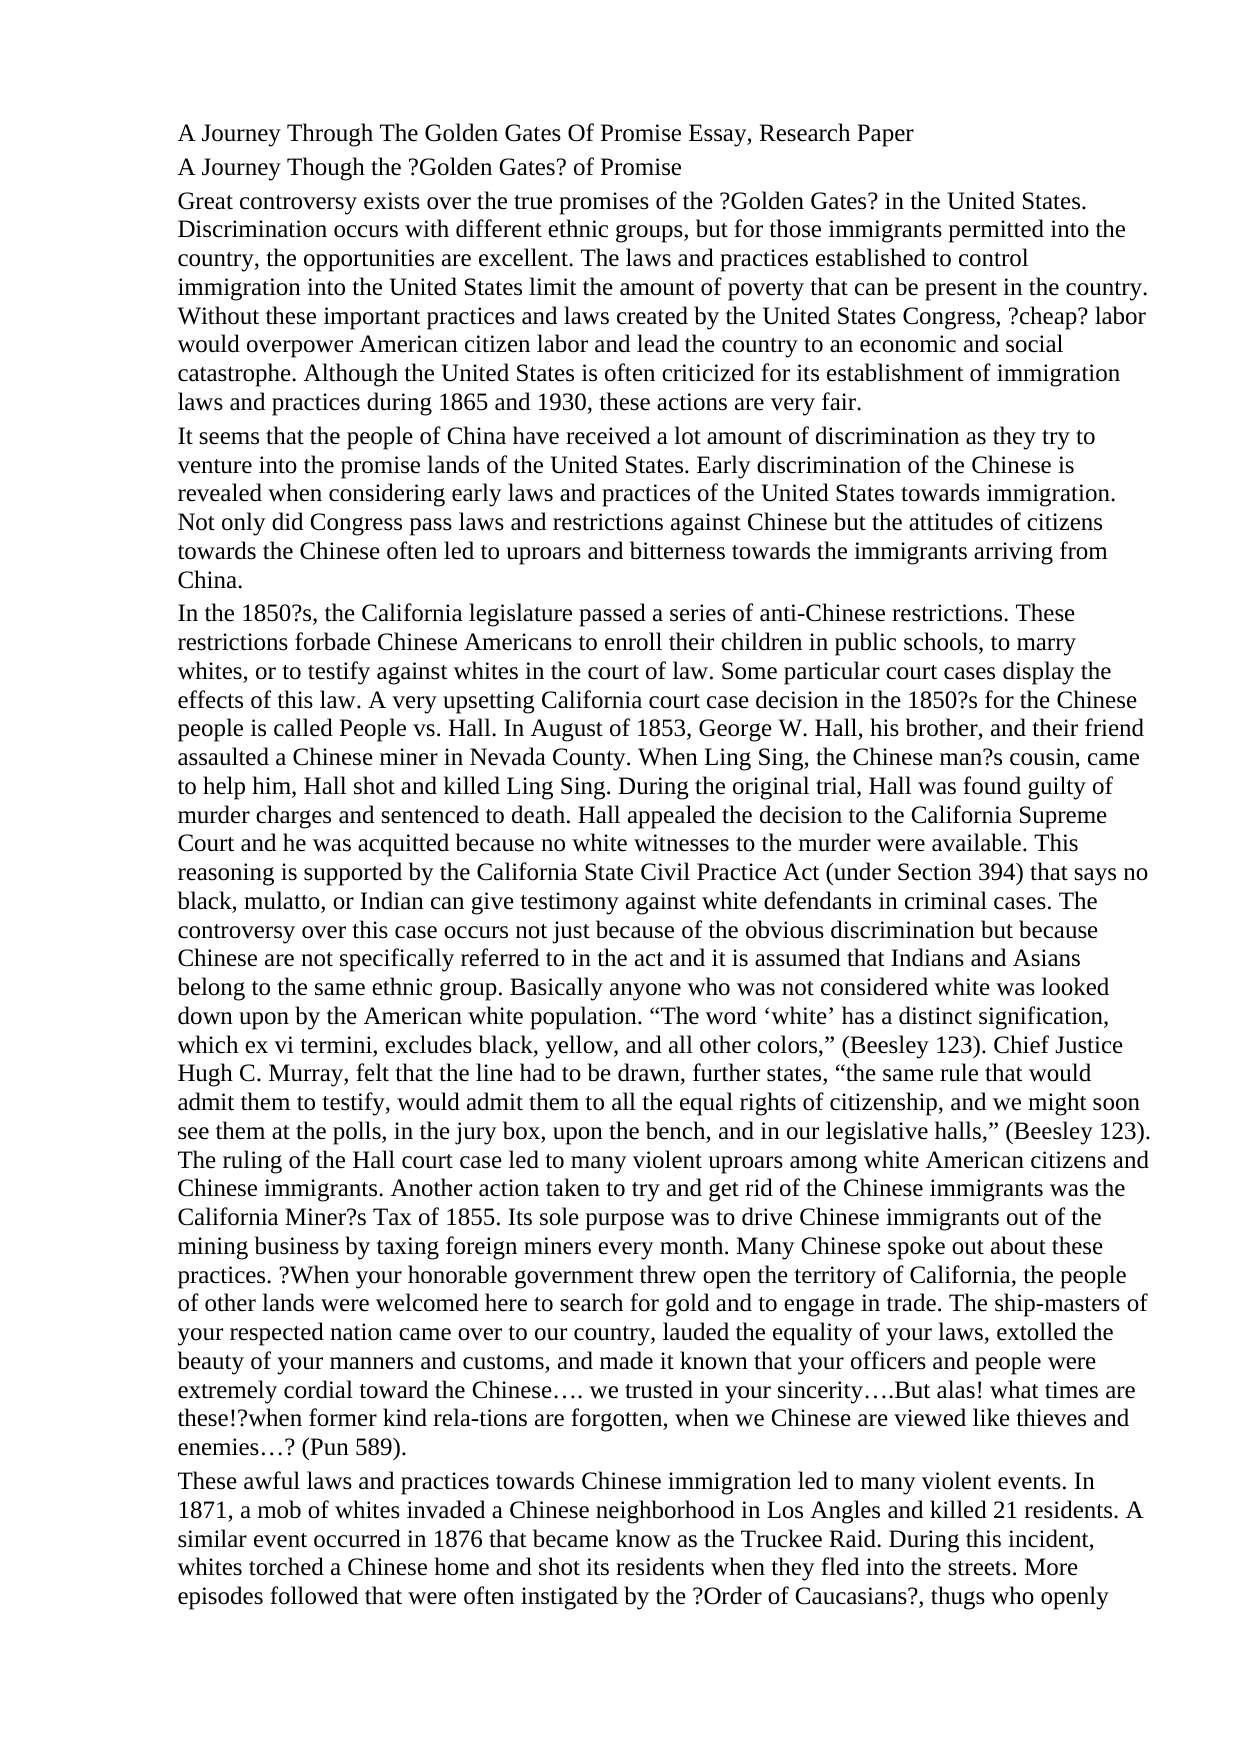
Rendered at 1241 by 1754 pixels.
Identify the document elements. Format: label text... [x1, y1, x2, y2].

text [177, 1466, 1152, 1610]
text It seems that the people of China have received a lot amount of discrimination as they try to venture into the promise lands of the United States. Early discrimination of the Chinese is revealed when considering early laws and practices of the United States towards immigration. Not only did Congress pass laws and restrictions against Chinese but the attitudes of citizens towards the Chinese often led to uproars and bitterness towards the immigrants arriving from China. [177, 421, 1152, 593]
text In the 1850?s, the California legislature passed a series of anti-Chinese restrictions. These restrictions forbade Chinese Americans to enroll their children in public schools, to marry whites, or to testify against whites in the court of law. Some particular court cases display the effects of this law. A very upsetting California court case decision in the 1850?s for the Chinese people is called People vs. Hall. In August of 1853, George W. Hall, his brother, and their friend assaulted a Chinese miner in Nevada County. When Ling Sing, the Chinese man?s cousin, came to help him, Hall shot and killed Ling Sing. During the original trial, Hall was found guilty of murder charges and sentenced to death. Hall appealed the decision to the California Supreme Court and he was acquitted because no white witnesses to the murder were available. This reasoning is supported by the California State Civil Practice Act (under Section 394) that says no black, mulatto, or Indian can give testimony against white defendants in criminal cases. The controversy over this case occurs not just because of the obvious discrimination but because Chinese are not specifically referred to in the act and it is assumed that Indians and Asians belong to the same ethnic group. Basically anyone who was not considered white was looked down upon by the American white population. “The word ‘white’ has a distinct signification, which ex vi termini, excludes black, yellow, and all other colors,” (Beesley 123). Chief Justice Hugh C. Murray, felt that the line had to be drawn, further states, “the same rule that would admit them to testify, would admit them to all the equal rights of citizenship, and we might soon see them at the polls, in the jury box, upon the bench, and in our legislative halls,” (Beesley 123). The ruling of the Hall court case led to many violent uproars among white American citizens and Chinese immigrants. Another action taken to try and get rid of the Chinese immigrants was the California Miner?s Tax of 1855. Its sole purpose was to drive Chinese immigrants out of the mining business by taxing foreign miners every month. Many Chinese spoke out about these practices. ?When your honorable government threw open the territory of California, the people of other lands were welcomed here to search for gold and to engage in trade. The ship-masters of your respected nation came over to our country, lauded the equality of your laws, extolled the beauty of your manners and customs, and made it known that your officers and people were extremely cordial toward the Chinese…. we trusted in your sincerity….But alas! what times are these!?when former kind rela-tions are forgotten, when we Chinese are viewed like thieves and enemies…? (Pun 589). [177, 598, 1152, 1461]
text Great controversy exists over the true promises of the ?Golden Gates? in the United States. Discrimination occurs with different ethnic groups, but for those immigrants permitted into the country, the opportunities are excellent. The laws and practices established to control immigration into the United States limit the amount of poverty that can be present in the country. Without these important practices and laws created by the United States Congress, ?cheap? labor would overpower American citizen labor and lead the country to an economic and social catastrophe. Although the United States is often criticized for its establishment of immigration laws and practices during 1865 and 1930, these actions are very fair. [177, 186, 1152, 416]
text A Journey Through The Golden Gates Of Promise Essay, Research Paper [177, 118, 1152, 147]
text A Journey Though the ?Golden Gates? of Promise [177, 152, 1152, 181]
